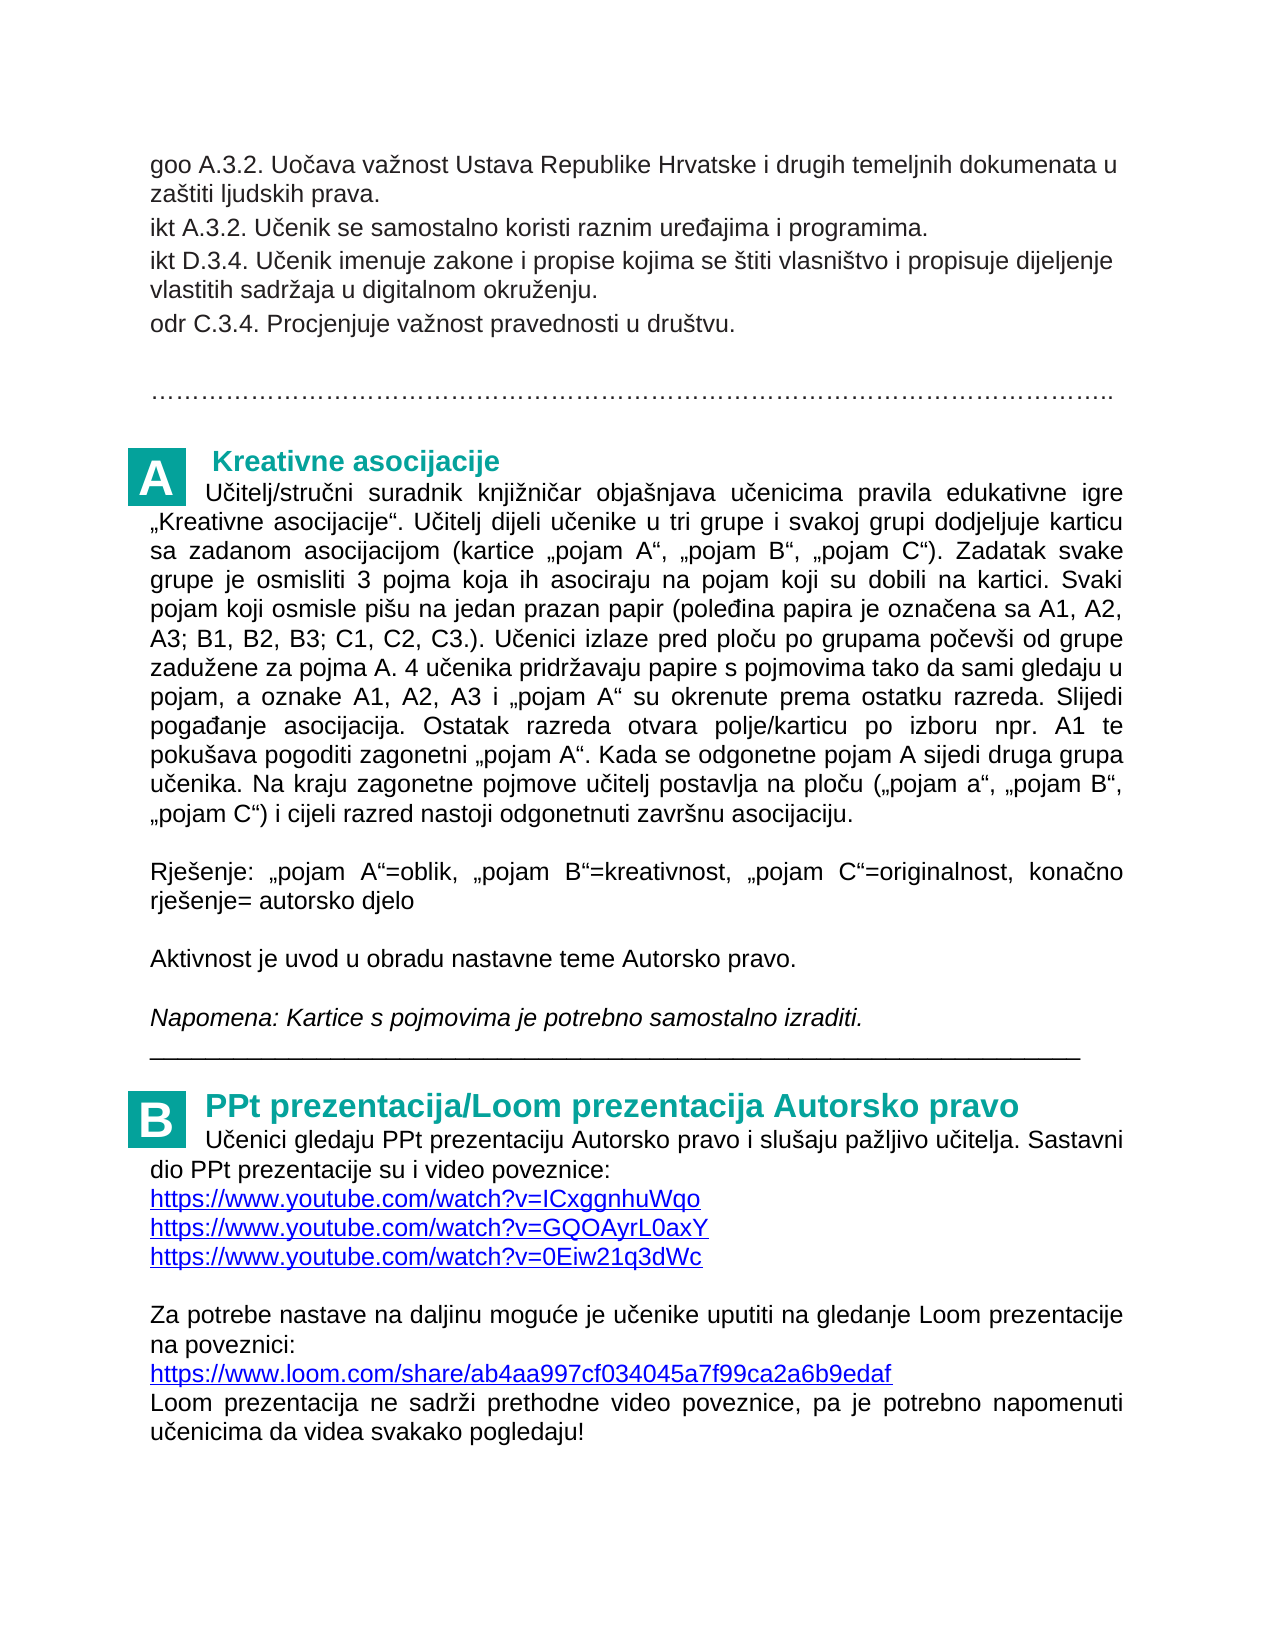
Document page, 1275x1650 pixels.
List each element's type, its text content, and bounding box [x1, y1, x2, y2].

text Loom prezentacija ne sadrži prethodne video poveznice, pa je potrebno napomenuti učenicima da videa svakako pogledaju! [150, 1387, 1125, 1446]
text Rješenje: „pojam A“=oblik, „pojam B“=kreativnost, „pojam C“=originalnost, konačno rješenje= autorsko djelo [150, 856, 1125, 915]
text Kreativne asocijacije [150, 444, 1125, 477]
text Učenici gledaju PPt prezentaciju Autorsko pravo i slušaju pažljivo učitelja. Sastavni dio PPt prezentacije su i video poveznice: [150, 1125, 1125, 1183]
text goo A.3.2. Uočava važnost Ustava Republike Hrvatske i drugih temeljnih dokumenata u zaštiti ljudskih prava. [150, 150, 1125, 207]
text PPt prezentacija/Loom prezentacija Autorsko pravo [150, 1087, 1125, 1125]
table_header A [128, 448, 186, 506]
text odr C.3.4. Procjenjuje važnost pravednosti u društvu. [150, 309, 1125, 337]
text Za potrebe nastave na daljinu moguće je učenike uputiti na gledanje Loom prezentacije na poveznici: [150, 1300, 1125, 1358]
text ikt A.3.2. Učenik se samostalno koristi raznim uređajima i programima. [150, 212, 1125, 241]
text https://www.youtube.com/watch?v=ICxggnhuWqo [150, 1183, 1125, 1212]
text https://www.loom.com/share/ab4aa997cf034045a7f99ca2a6b9edaf [150, 1358, 1125, 1387]
text ikt D.3.4. Učenik imenuje zakone i propise kojima se štiti vlasništvo i propisuje dijeljenje vlastitih sadržaja u digitalnom okruženju. [150, 246, 1125, 304]
text Aktivnost je uvod u obradu nastavne teme Autorsko pravo. [150, 944, 1125, 973]
text …………………………………………………………………………………………………….. [150, 376, 1125, 405]
text Učitelj/stručni suradnik knjižničar objašnjava učenicima pravila edukativne igre „Kreativne asocijacije“. Učitelj dijeli učenike u tri grupe i svakoj grupi dodjeljuje karticu sa zadanom asocijacijom (kartice „pojam A“, „pojam B“, „pojam C“). Zadatak svake grupe je osmisliti 3 pojma koja ih asociraju na pojam koji su dobili na kartici. Svaki pojam koji osmisle pišu na jedan prazan papir (poleđina papira je označena sa A1, A2, A3; B1, B2, B3; C1, C2, C3.). Učenici izlaze pred ploču po grupama počevši od grupe zadužene za pojma A. 4 učenika pridržavaju papire s pojmovima tako da sami gledaju u pojam, a oznake A1, A2, A3 i „pojam A“ su okrenute prema ostatku razreda. Slijedi pogađanje asocijacija. Ostatak razreda otvara polje/karticu po izboru npr. A1 te pokušava pogoditi zagonetni „pojam A“. Kada se odgonetne pojam A sijedi druga grupa učenika. Na kraju zagonetne pojmove učitelj postavlja na ploču („pojam a“, „pojam B“, „pojam C“) i cijeli razred nastoji odgonetnuti završnu asocijaciju. [150, 477, 1125, 827]
table_header B [128, 1091, 186, 1148]
text https://www.youtube.com/watch?v=GQOAyrL0axY [150, 1212, 1125, 1242]
text ___________________________________________________________________ [150, 1031, 1125, 1087]
text Napomena: Kartice s pojmovima je potrebno samostalno izraditi. [150, 1002, 1125, 1031]
text https://www.youtube.com/watch?v=0Eiw21q3dWc [150, 1242, 1125, 1271]
